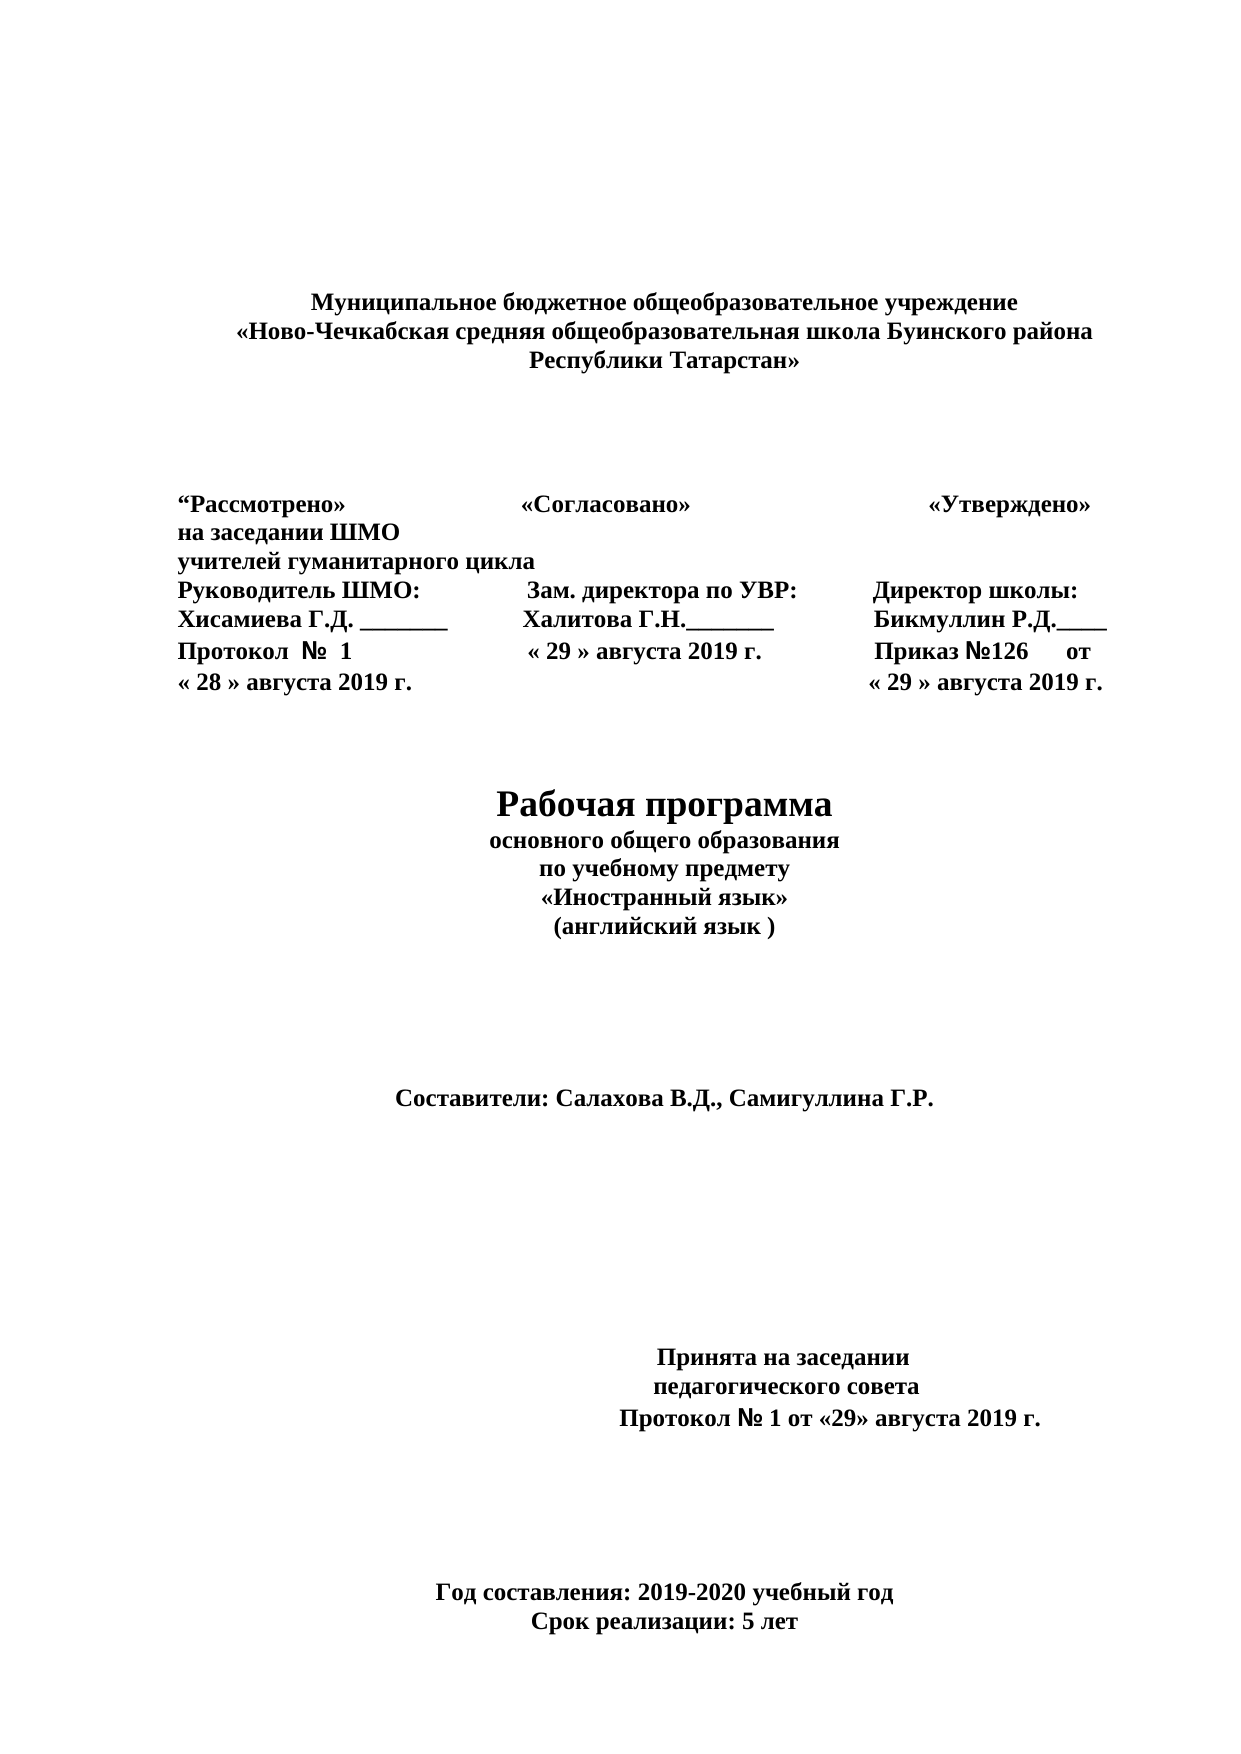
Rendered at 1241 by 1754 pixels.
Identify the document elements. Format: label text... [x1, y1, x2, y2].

text Срок реализации: 5 лет [177, 1606, 1152, 1635]
text «Ново-Чечкабская средняя общеобразовательная школа Буинского района [177, 316, 1152, 345]
text Протокол № 1 « 29 » августа 2019 г. Приказ №126 от « 28 » августа 2019 г. « 29 » августа 2019 г. [177, 632, 1152, 695]
text по учебному предмету [177, 853, 1152, 882]
text (английский язык ) [177, 911, 1152, 940]
text педагогического совета [177, 1371, 1152, 1400]
text учителей гуманитарного цикла [177, 546, 1152, 575]
text Протокол № 1 от «29» августа 2019 г. [177, 1400, 1152, 1434]
text основного общего образования [177, 825, 1152, 853]
text «Иностранный язык» [177, 882, 1152, 911]
text Год составления: 2019-2020 учебный год [177, 1577, 1152, 1606]
text Муниципальное бюджетное общеобразовательное учреждение [177, 287, 1152, 316]
text Рабочая программа [177, 782, 1152, 825]
text Руководитель ШМО: Зам. директора по УВР: Директор школы: Хисамиева Г.Д. _______ Халитова Г.Н._______ Бикмуллин Р.Д.____ [177, 575, 1152, 632]
text “Рассмотрено» «Согласовано» «Утверждено» на заседании ШМО [177, 489, 1152, 546]
text Республики Татарстан» [177, 345, 1152, 374]
text Составители: Салахова В.Д., Самигуллина Г.Р. [177, 1083, 1152, 1112]
text Принята на заседании [177, 1342, 1152, 1371]
